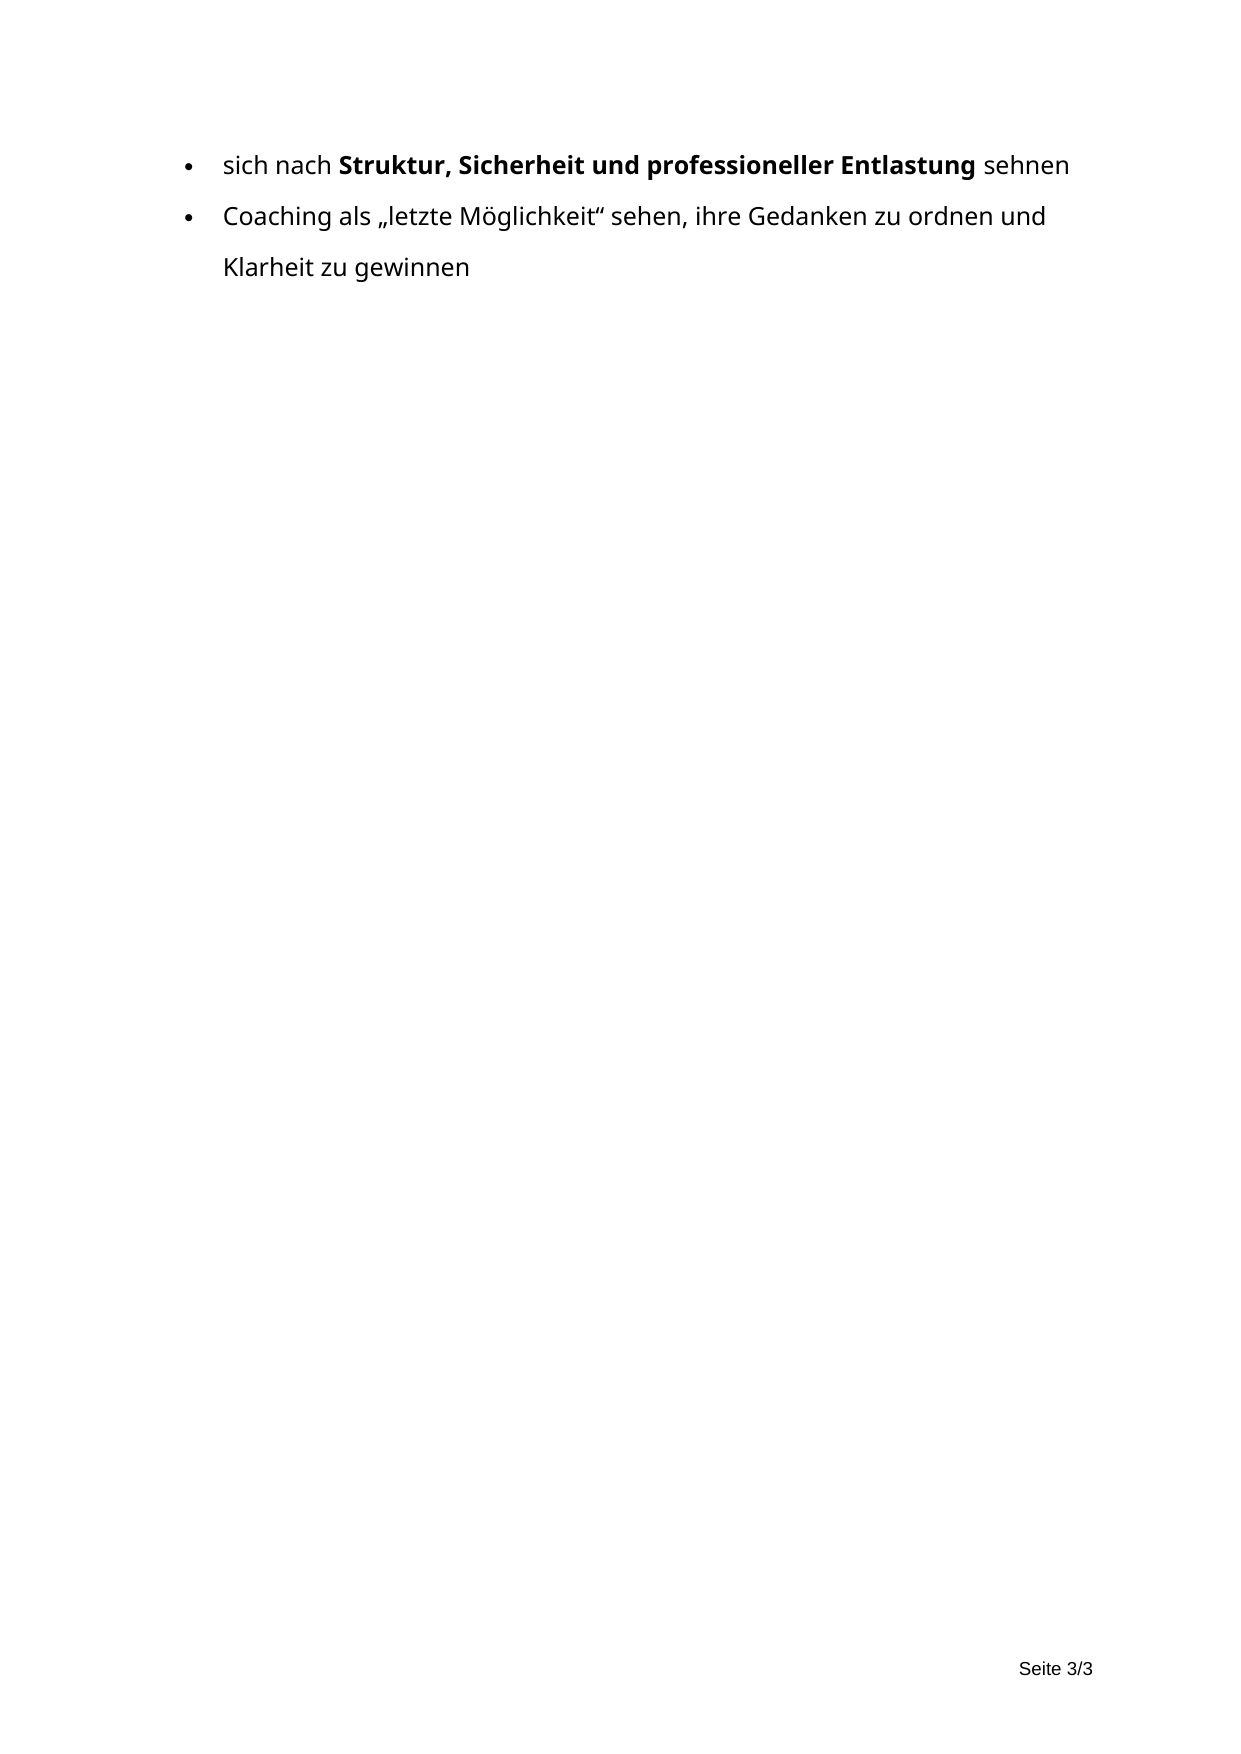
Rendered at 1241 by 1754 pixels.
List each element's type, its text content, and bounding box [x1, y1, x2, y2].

list Coaching als „letzte Möglichkeit“ sehen, ihre Gedanken zu ordnen und Klarheit zu gewinnen [185, 199, 1092, 284]
list sich nach Struktur, Sicherheit und professioneller Entlastung sehnen [185, 148, 1092, 182]
